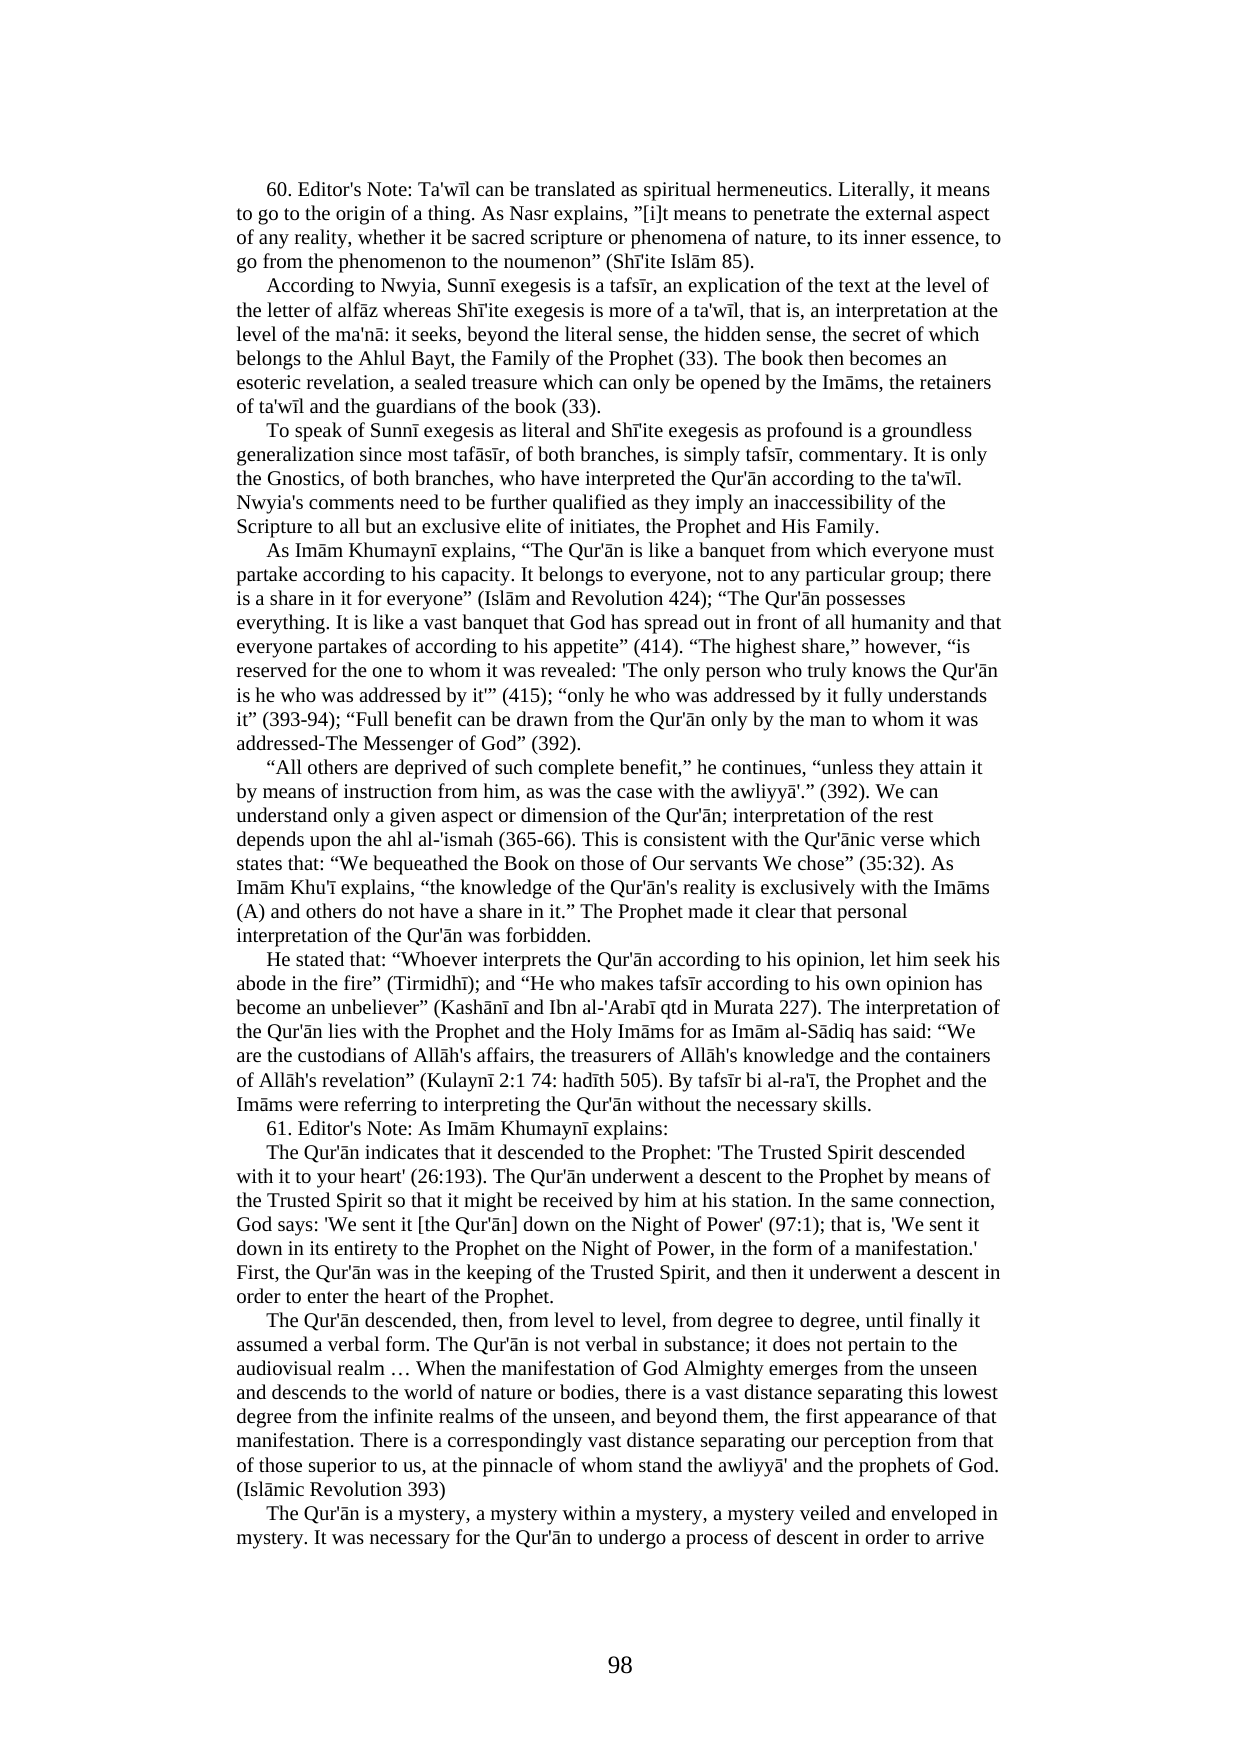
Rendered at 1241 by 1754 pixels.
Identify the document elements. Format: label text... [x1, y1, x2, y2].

text 60. Editor's Note: Ta'wīl can be translated as spiritual hermeneutics. Literally, it means to go to the origin of a thing. As Nasr explains, ”[i]t means to penetrate the external aspect of any reality, whether it be sacred scripture or phenomena of nature, to its inner essence, to go from the phenomenon to the noumenon” (Shī'ite Islām 85). [236, 177, 1004, 273]
text The Qur'ān indicates that it descended to the Prophet: 'The Trusted Spirit descended with it to your heart' (26:193). The Qur'ān underwent a descent to the Prophet by means of the Trusted Spirit so that it might be received by him at his station. In the same connection, God says: 'We sent it [the Qur'ān] down on the Night of Power' (97:1); that is, 'We sent it down in its entirety to the Prophet on the Night of Power, in the form of a manifestation.' First, the Qur'ān was in the keeping of the Trusted Spirit, and then it underwent a descent in order to enter the heart of the Prophet. [236, 1140, 1004, 1308]
text 61. Editor's Note: As Imām Khumaynī explains: [236, 1116, 1004, 1140]
text “All others are deprived of such complete benefit,” he continues, “unless they attain it by means of instruction from him, as was the case with the awliyyā'.” (392). We can understand only a given aspect or dimension of the Qur'ān; interpretation of the rest depends upon the ahl al-'ismah (365-66). This is consistent with the Qur'ānic verse which states that: “We bequeathed the Book on those of Our servants We chose” (35:32). As Imām Khu'ī explains, “the knowledge of the Qur'ān's reality is exclusively with the Imāms (A) and others do not have a share in it.” The Prophet made it clear that personal interpretation of the Qur'ān was forbidden. [236, 755, 1004, 947]
text To speak of Sunnī exegesis as literal and Shī'ite exegesis as profound is a groundless generalization since most tafāsīr, of both branches, is simply tafsīr, commentary. It is only the Gnostics, of both branches, who have interpreted the Qur'ān according to the ta'wīl. Nwyia's comments need to be further qualified as they imply an inaccessibility of the Scripture to all but an exclusive elite of initiates, the Prophet and His Family. [236, 418, 1004, 538]
text He stated that: “Whoever interprets the Qur'ān according to his opinion, let him seek his abode in the fire” (Tirmidhī); and “He who makes tafsīr according to his own opinion has become an unbeliever” (Kashānī and Ibn al-'Arabī qtd in Murata 227). The interpretation of the Qur'ān lies with the Prophet and the Holy Imāms for as Imām al-Sādiq has said: “We are the custodians of Allāh's affairs, the treasurers of Allāh's knowledge and the containers of Allāh's revelation” (Kulaynī 2:1 74: hadīth 505). By tafsīr bi al-ra'ī, the Prophet and the Imāms were referring to interpreting the Qur'ān without the necessary skills. [236, 947, 1004, 1116]
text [236, 1501, 1004, 1549]
text The Qur'ān descended, then, from level to level, from degree to degree, until finally it assumed a verbal form. The Qur'ān is not verbal in substance; it does not pertain to the audiovisual realm … When the manifestation of God Almighty emerges from the unseen and descends to the world of nature or bodies, there is a vast distance separating this lowest degree from the infinite realms of the unseen, and beyond them, the first appearance of that manifestation. There is a correspondingly vast distance separating our perception from that of those superior to us, at the pinnacle of whom stand the awliyyā' and the prophets of God. (Islāmic Revolution 393) [236, 1308, 1004, 1501]
text According to Nwyia, Sunnī exegesis is a tafsīr, an explication of the text at the level of the letter of alfāz whereas Shī'ite exegesis is more of a ta'wīl, that is, an interpretation at the level of the ma'nā: it seeks, beyond the literal sense, the hidden sense, the secret of which belongs to the Ahlul Bayt, the Family of the Prophet (33). The book then becomes an esoteric revelation, a sealed treasure which can only be opened by the Imāms, the retainers of ta'wīl and the guardians of the book (33). [236, 273, 1004, 418]
text As Imām Khumaynī explains, “The Qur'ān is like a banquet from which everyone must partake according to his capacity. It belongs to everyone, not to any particular group; there is a share in it for everyone” (Islām and Revolution 424); “The Qur'ān possesses everything. It is like a vast banquet that God has spread out in front of all humanity and that everyone partakes of according to his appetite” (414). “The highest share,” however, “is reserved for the one to whom it was revealed: 'The only person who truly knows the Qur'ān is he who was addressed by it'” (415); “only he who was addressed by it fully understands it” (393-94); “Full benefit can be drawn from the Qur'ān only by the man to whom it was addressed-The Messenger of God” (392). [236, 538, 1004, 755]
